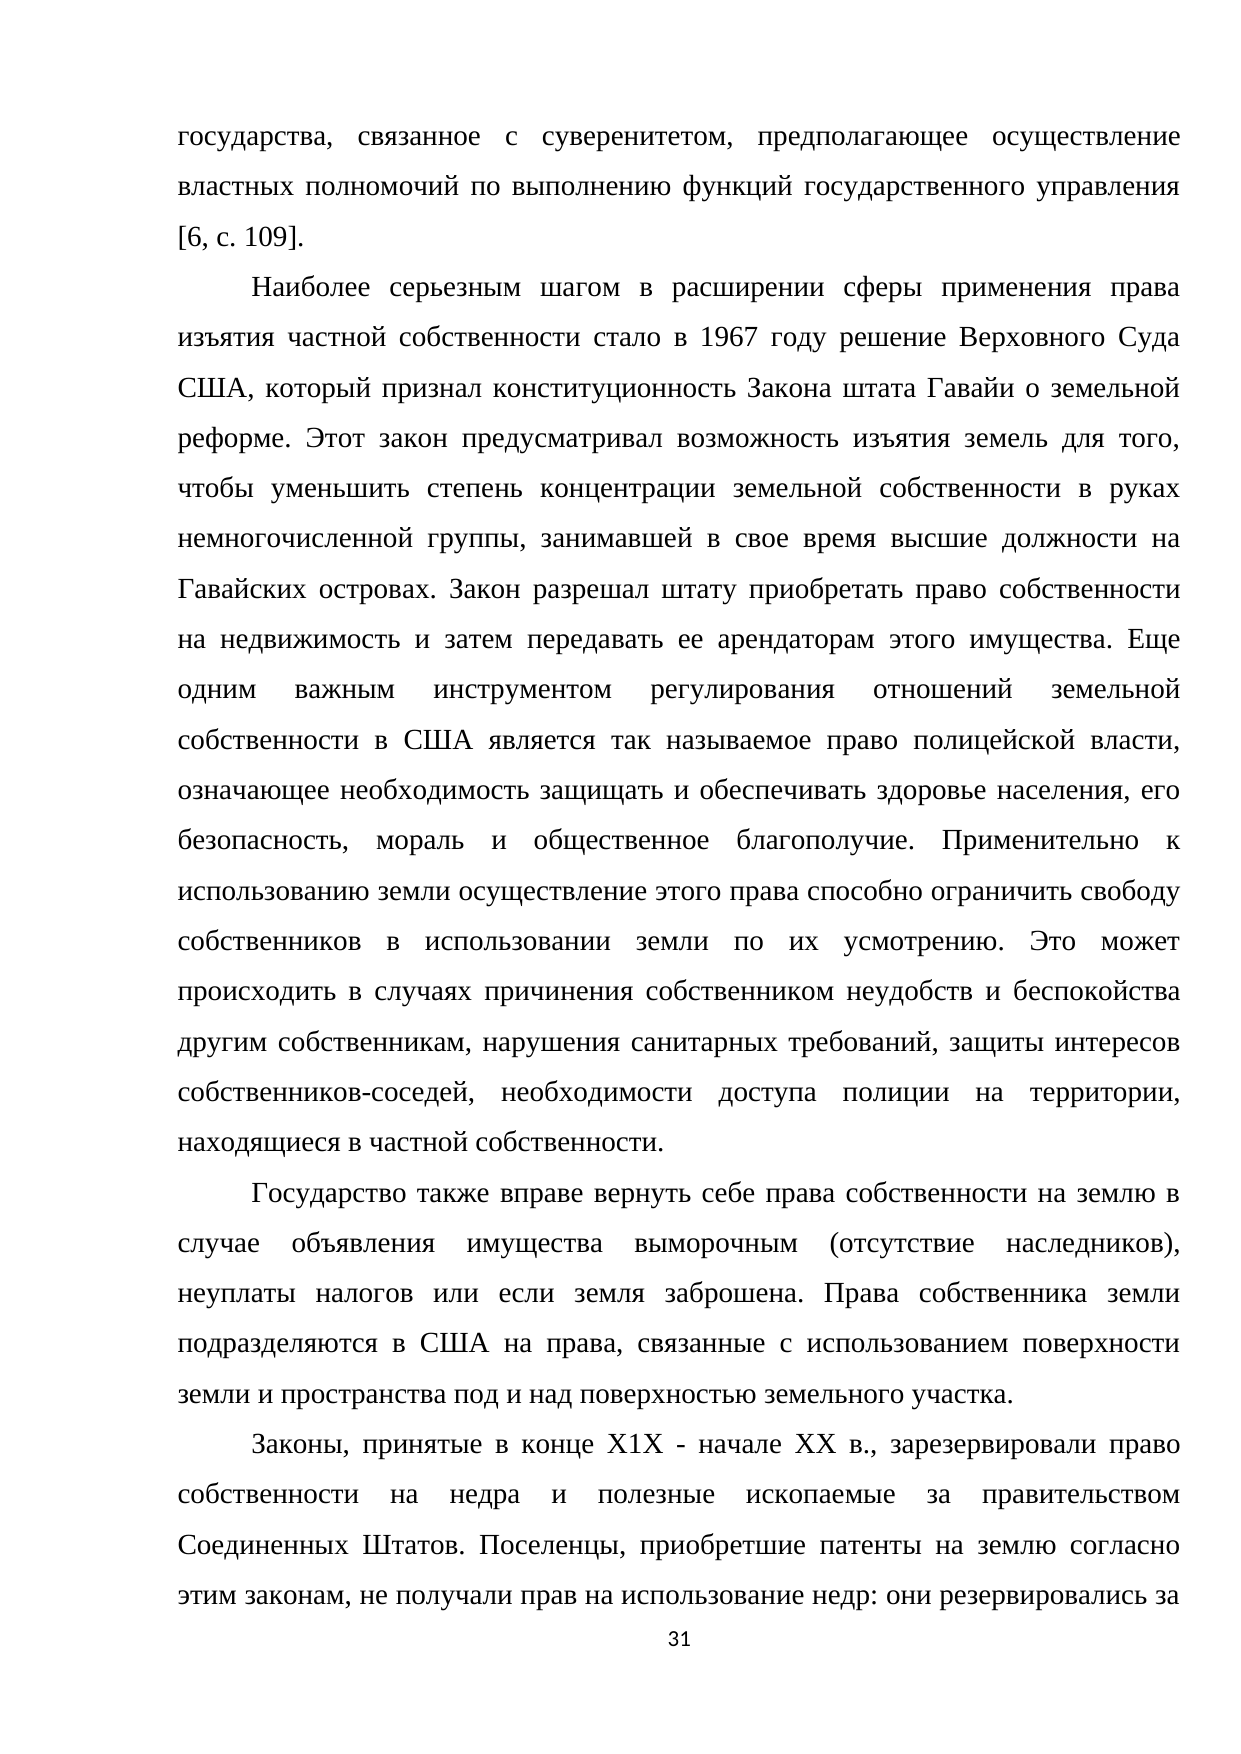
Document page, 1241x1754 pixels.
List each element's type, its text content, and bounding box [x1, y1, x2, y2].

text Наиболее серьезным шагом в расширении сферы применения права изъятия частной собственности стало в 1967 году решение Верховного Суда США, который признал конституционность Закона штата Гавайи о земельной реформе. Этот закон предусматривал возможность изъятия земель для того, чтобы уменьшить степень концентрации земельной собственности в руках немногочисленной группы, занимавшей в свое время высшие должности на Гавайских островах. Закон разрешал штату приобретать право собственности на недвижимость и затем передавать ее арендаторам этого имущества. Еще одним важным инструментом регулирования отношений земельной собственности в США является так называемое право полицейской власти, означающее необходимость защищать и обеспечивать здоровье населения, его безопасность, мораль и общественное благополучие. Применительно к использованию земли осуществление этого права способно ограничить свободу собственников в использовании земли по их усмотрению. Это может происходить в случаях причинения собственником неудобств и беспокойства другим собственникам, нарушения санитарных требований, защиты интересов собственников-соседей, необходимости доступа полиции на территории, находящиеся в частной собственности. [177, 269, 1181, 1158]
text Государство также вправе вернуть себе права собственности на землю в случае объявления имущества выморочным (отсутствие наследников), неуплаты налогов или если земля заброшена. Права собственника земли подразделяются в США на права, связанные с использованием поверхности земли и пространства под и над поверхностью земельного участка. [177, 1175, 1181, 1409]
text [177, 1426, 1181, 1611]
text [177, 118, 1181, 252]
